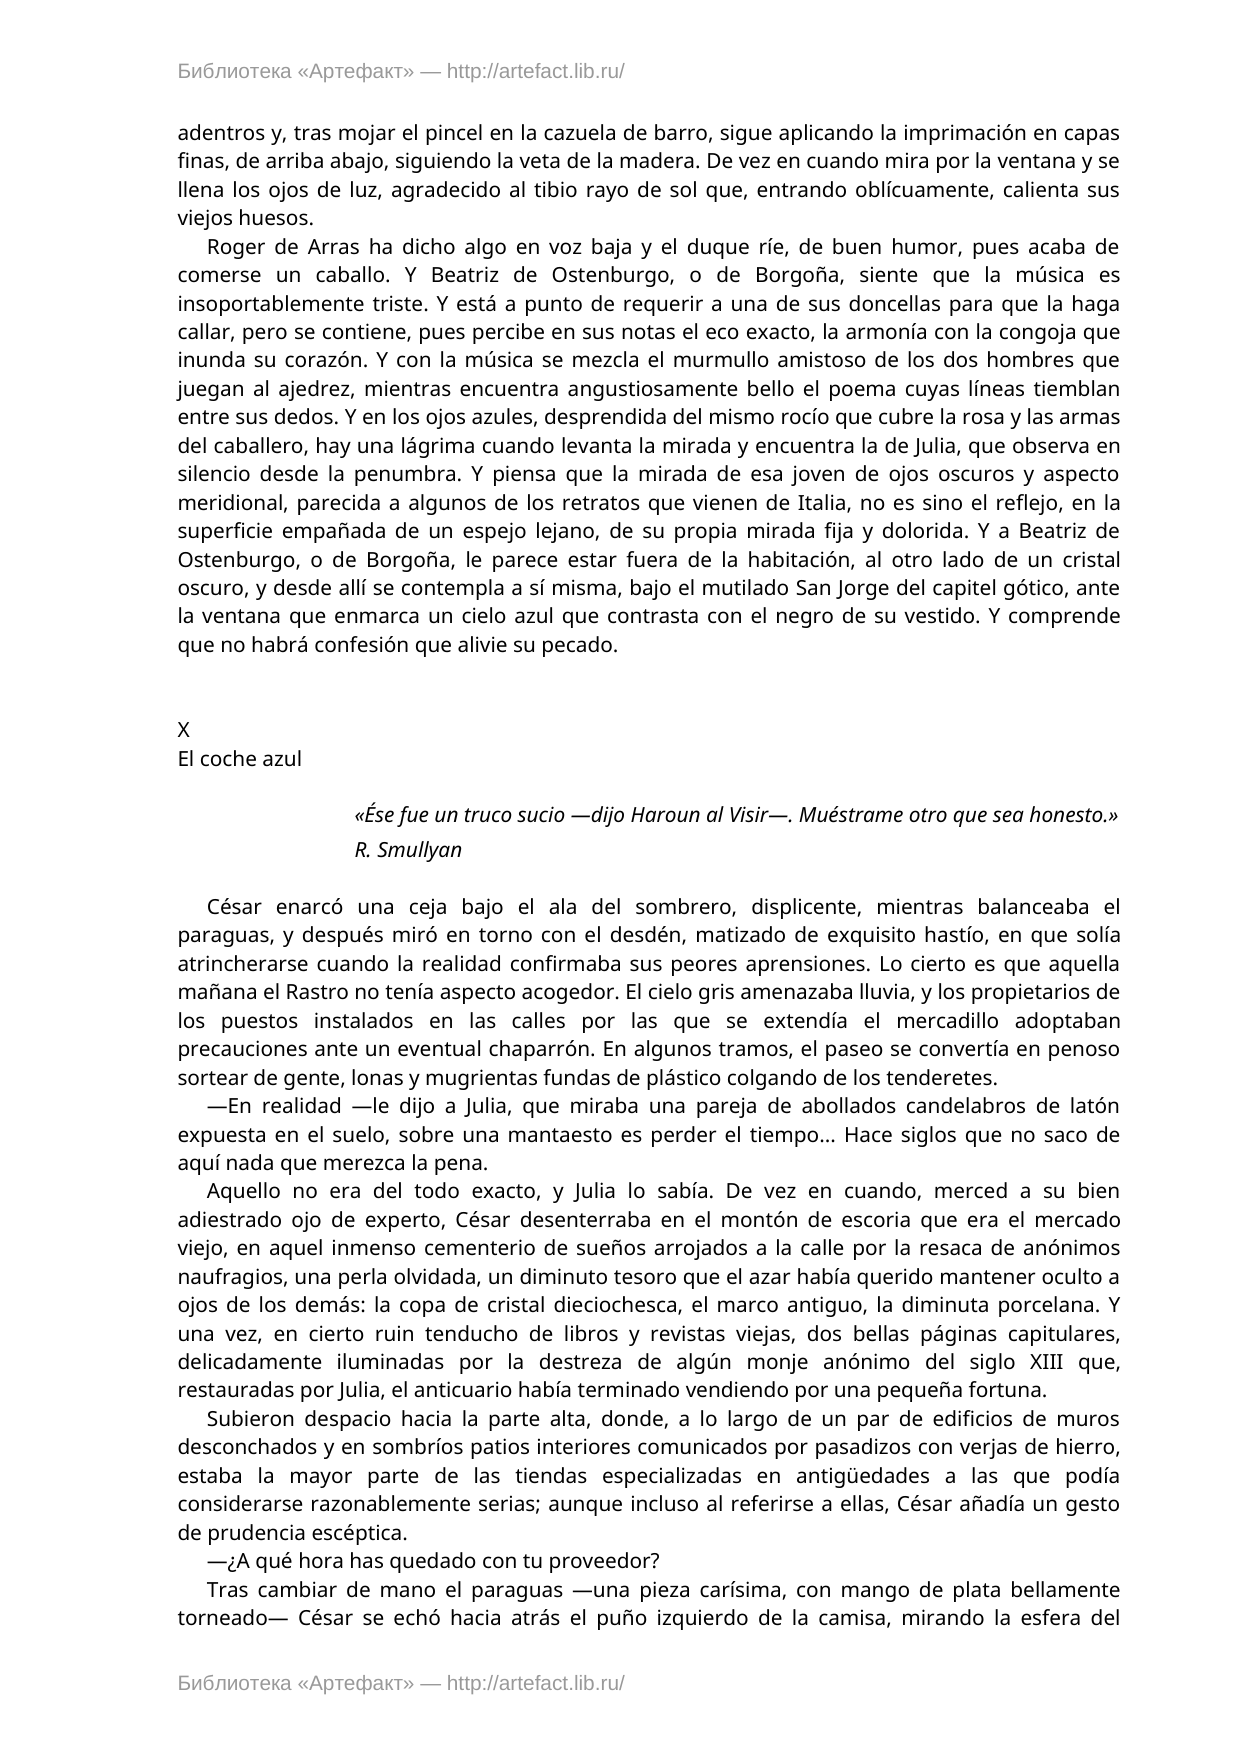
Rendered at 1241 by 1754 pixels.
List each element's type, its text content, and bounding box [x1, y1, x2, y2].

text X [177, 715, 1122, 744]
text «Ése fue un truco sucio —dijo Haroun al Visir—. Muéstrame otro que sea honesto.» [354, 801, 1122, 829]
text R. Smullyan [354, 835, 1122, 864]
text Aquello no era del todo exacto, y Julia lo sabía. De vez en cuando, merced a su bien adiestrado ojo de experto, César desenterraba en el montón de escoria que era el mercado viejo, en aquel inmenso cementerio de sueños arrojados a la calle por la resaca de anónimos naufragios, una perla olvidada, un diminuto tesoro que el azar había querido mantener oculto a ojos de los demás: la copa de cristal dieciochesca, el marco antiguo, la diminuta porcelana. Y una vez, en cierto ruin tenducho de libros y revistas viejas, dos bellas páginas capitulares, delicadamente iluminadas por la destreza de algún monje anónimo del siglo XIII que, restauradas por Julia, el anticuario había terminado vendiendo por una pequeña fortuna. [177, 1177, 1122, 1404]
text —En realidad —le dijo a Julia, que miraba una pareja de abollados candelabros de latón expuesta en el suelo, sobre una mantaesto es perder el tiempo... Hace siglos que no saco de aquí nada que merezca la pena. [177, 1091, 1122, 1177]
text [177, 1575, 1122, 1632]
text Subieron despacio hacia la parte alta, donde, a lo largo de un par de edificios de muros desconchados y en sombríos patios interiores comunicados por pasadizos con verjas de hierro, estaba la mayor parte de las tiendas especializadas en antigüedades a las que podía considerarse razonablemente serias; aunque incluso al referirse a ellas, César añadía un gesto de prudencia escéptica. [177, 1404, 1122, 1546]
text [177, 118, 1122, 232]
text Roger de Arras ha dicho algo en voz baja y el duque ríe, de buen humor, pues acaba de comerse un caballo. Y Beatriz de Ostenburgo, o de Borgoña, siente que la música es insoportablemente triste. Y está a punto de requerir a una de sus doncellas para que la haga callar, pero se contiene, pues percibe en sus notas el eco exacto, la armonía con la congoja que inunda su corazón. Y con la música se mezcla el murmullo amistoso de los dos hombres que juegan al ajedrez, mientras encuentra angustiosamente bello el poema cuyas líneas tiemblan entre sus dedos. Y en los ojos azules, desprendida del mismo rocío que cubre la rosa y las armas del caballero, hay una lágrima cuando levanta la mirada y encuentra la de Julia, que observa en silencio desde la penumbra. Y piensa que la mirada de esa joven de ojos oscuros y aspecto meridional, parecida a algunos de los retratos que vienen de Italia, no es sino el reflejo, en la superficie empañada de un espejo lejano, de su propia mirada fija y dolorida. Y a Beatriz de Ostenburgo, o de Borgoña, le parece estar fuera de la habitación, al otro lado de un cristal oscuro, y desde allí se contempla a sí misma, bajo el mutilado San Jorge del capitel gótico, ante la ventana que enmarca un cielo azul que contrasta con el negro de su vestido. Y comprende que no habrá confesión que alivie su pecado. [177, 232, 1122, 658]
text El coche azul [177, 744, 1122, 772]
text César enarcó una ceja bajo el ala del sombrero, displicente, mientras balanceaba el paraguas, y después miró en torno con el desdén, matizado de exquisito hastío, en que solía atrincherarse cuando la realidad confirmaba sus peores aprensiones. Lo cierto es que aquella mañana el Rastro no tenía aspecto acogedor. El cielo gris amenazaba lluvia, y los propietarios de los puestos instalados en las calles por las que se extendía el mercadillo adoptaban precauciones ante un eventual chaparrón. En algunos tramos, el paseo se convertía en penoso sortear de gente, lonas y mugrientas fundas de plástico colgando de los tenderetes. [177, 892, 1122, 1091]
text —¿A qué hora has quedado con tu proveedor? [177, 1546, 1122, 1575]
